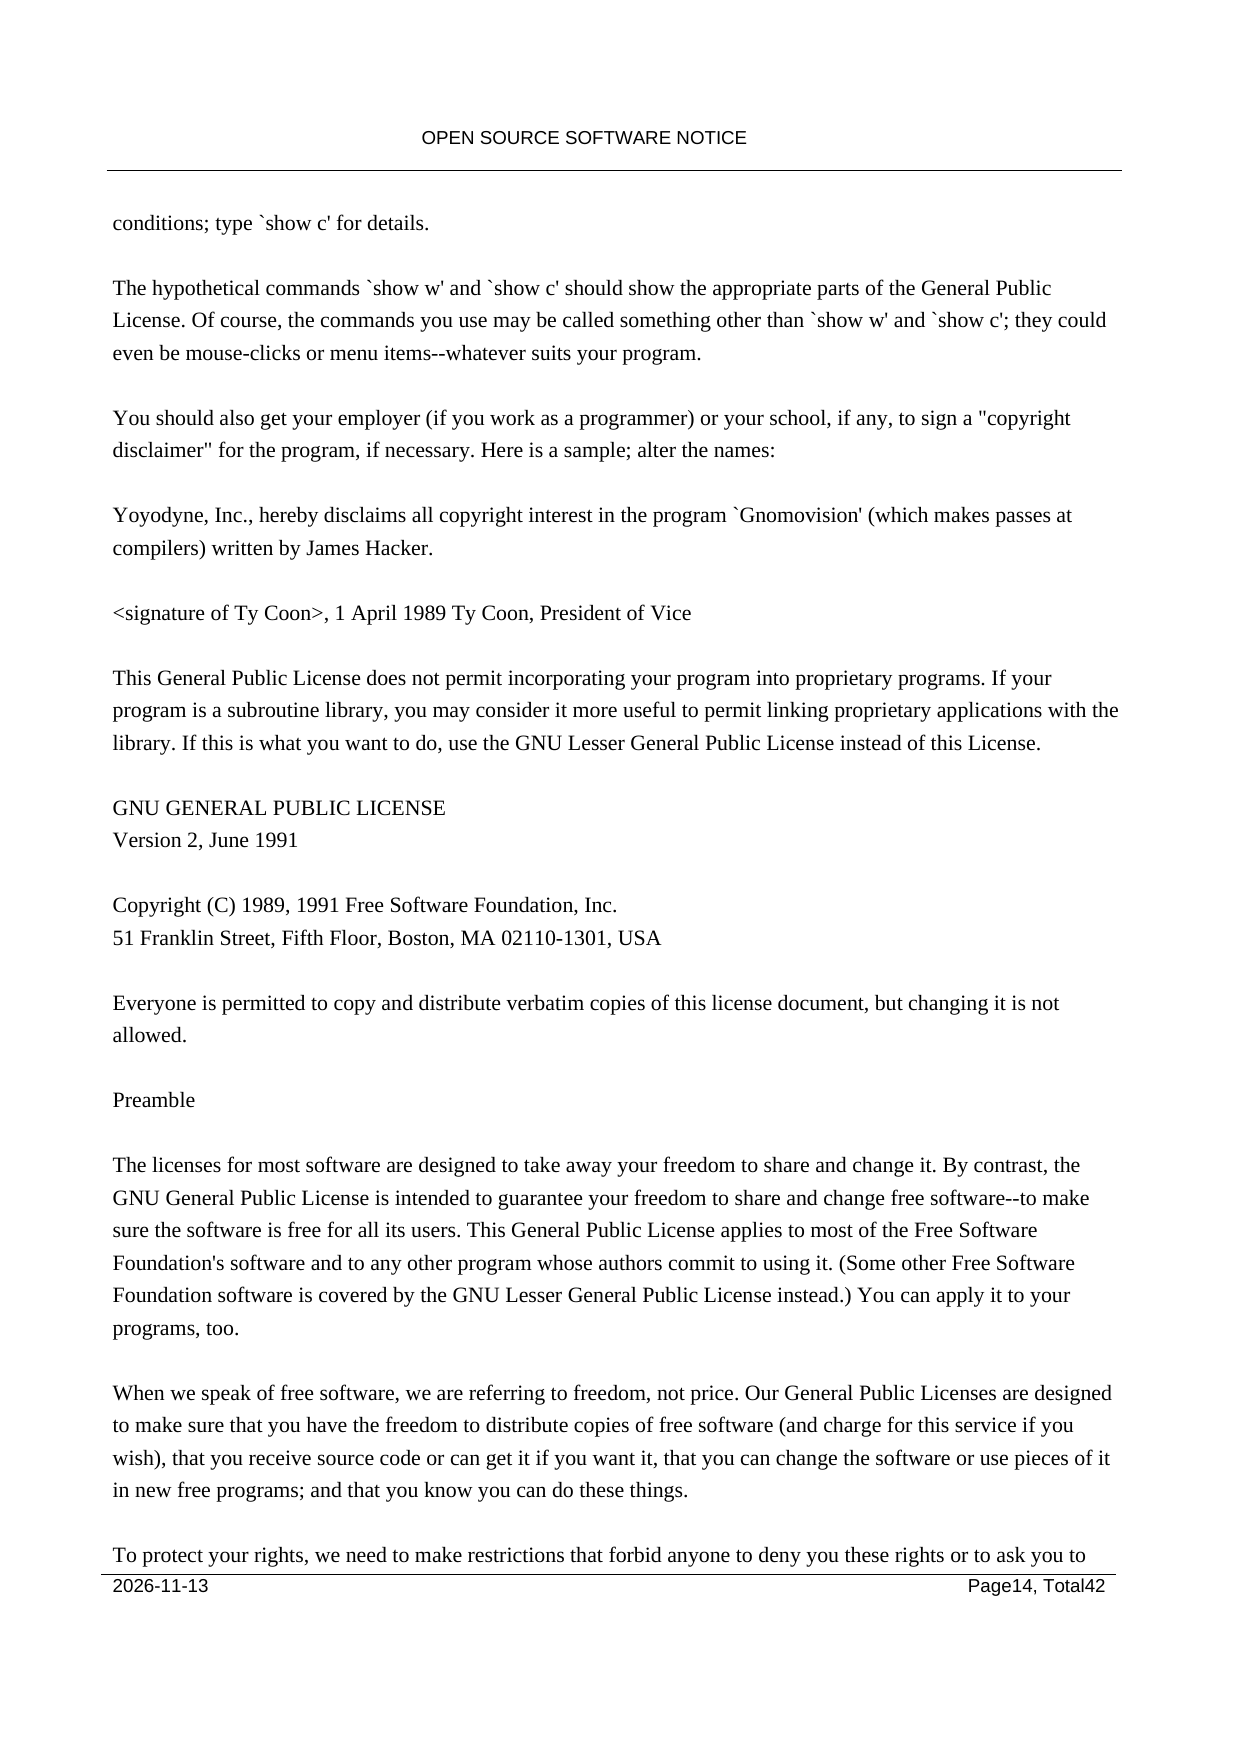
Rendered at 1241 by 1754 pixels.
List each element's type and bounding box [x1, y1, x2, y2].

text [112, 206, 1128, 1571]
